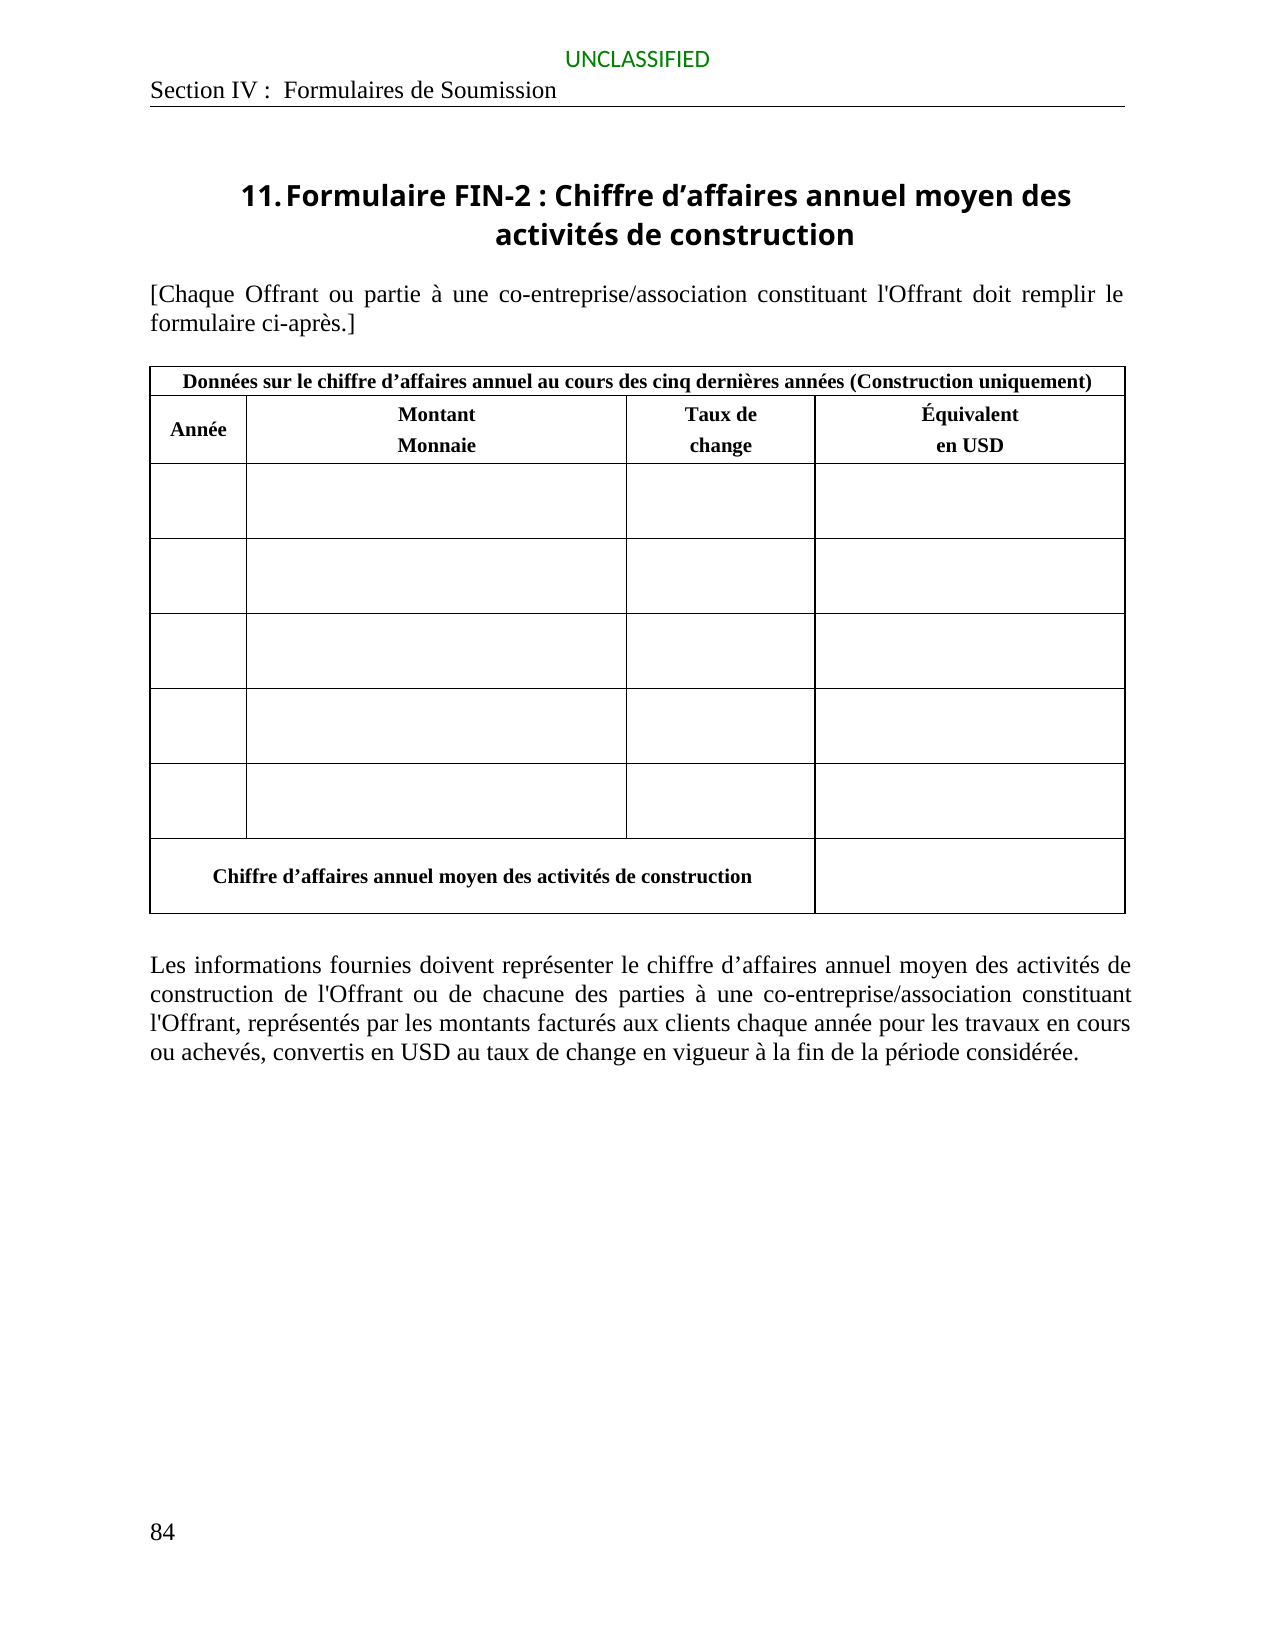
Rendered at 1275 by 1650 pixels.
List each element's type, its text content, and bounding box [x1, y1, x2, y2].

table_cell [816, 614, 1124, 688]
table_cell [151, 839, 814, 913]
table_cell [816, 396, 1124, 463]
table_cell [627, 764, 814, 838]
text Les informations fournies doivent représenter le chiffre d’affaires annuel moyen des activités de construction de l'Offrant ou de chacune des parties à une co-entreprise/association constituant l'Offrant, représentés par les montants facturés aux clients chaque année pour les travaux en cours ou achevés, convertis en USD au taux de change en vigueur à la fin de la période considérée. [150, 950, 1132, 1065]
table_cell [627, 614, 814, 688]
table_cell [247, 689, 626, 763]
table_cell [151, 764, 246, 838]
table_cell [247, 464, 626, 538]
text [Chaque Offrant ou partie à une co-entreprise/association constituant l'Offrant doit remplir le formulaire ci-après.] [150, 279, 1125, 337]
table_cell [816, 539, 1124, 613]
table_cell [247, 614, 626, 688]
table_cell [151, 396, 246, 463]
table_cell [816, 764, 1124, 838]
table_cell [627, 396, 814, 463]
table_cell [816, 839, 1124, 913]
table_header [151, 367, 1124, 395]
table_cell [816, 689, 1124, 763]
subtitle Formulaire FIN-2 : Chiffre d’affaires annuel moyen des activités de construction [187, 175, 1125, 254]
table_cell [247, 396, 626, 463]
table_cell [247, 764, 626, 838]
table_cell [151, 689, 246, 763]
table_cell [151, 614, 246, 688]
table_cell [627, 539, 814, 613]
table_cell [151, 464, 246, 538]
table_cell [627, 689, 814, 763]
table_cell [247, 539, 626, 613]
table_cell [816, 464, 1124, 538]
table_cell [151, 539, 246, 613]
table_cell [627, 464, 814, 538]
